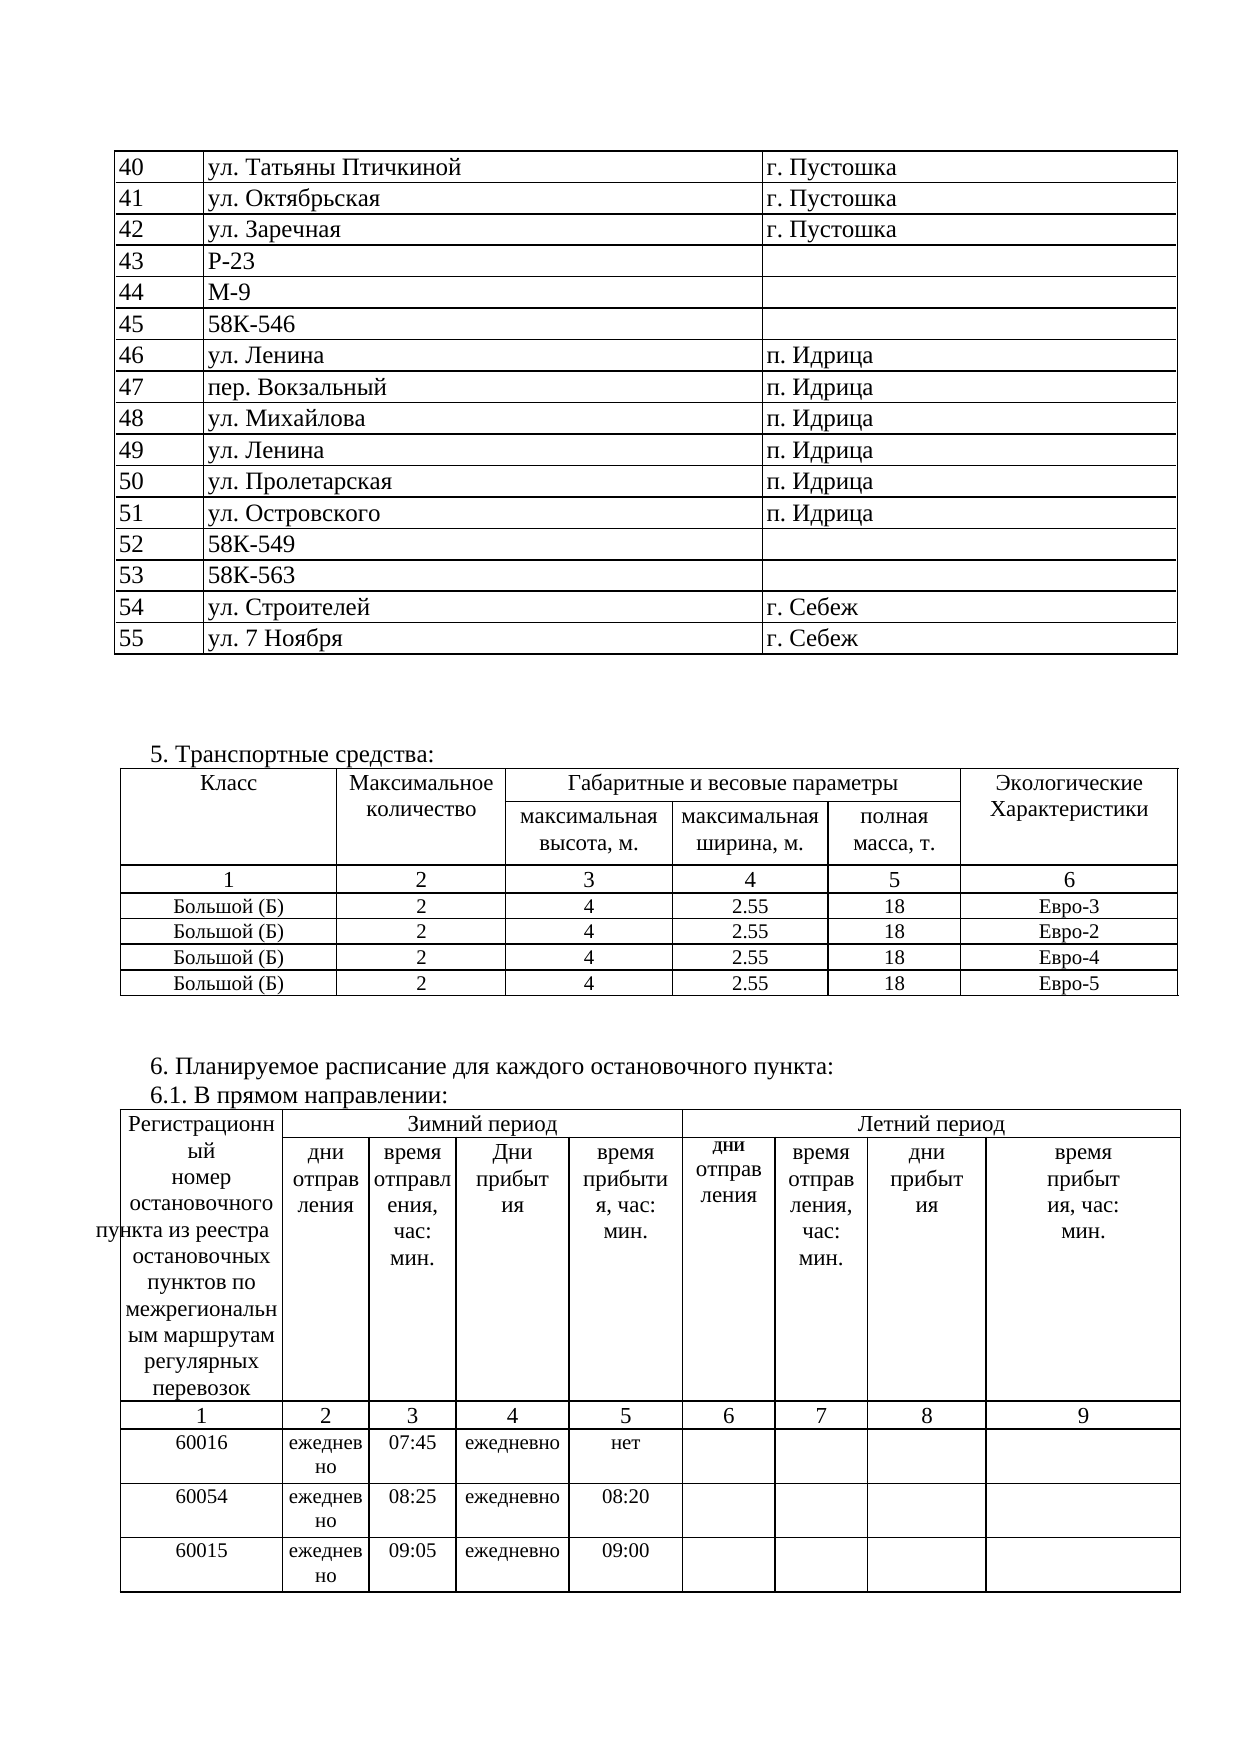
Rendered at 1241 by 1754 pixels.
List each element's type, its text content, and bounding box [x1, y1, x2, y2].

table_cell 5 [829, 866, 960, 892]
table_cell 52 [115, 529, 203, 559]
table_cell 08:25 [370, 1484, 455, 1537]
table_cell ежедневно [283, 1484, 368, 1537]
table_cell [763, 528, 1177, 559]
table_cell 50 [115, 466, 203, 496]
table_cell г. Пустошка [763, 181, 1177, 213]
table_cell время отправ ления, час: мин. [776, 1138, 867, 1400]
table_cell 2 [283, 1402, 368, 1428]
table_cell [868, 1430, 985, 1482]
table_cell [683, 1484, 774, 1537]
text 6. Планируемое расписание для каждого остановочного пункта: [150, 1051, 1090, 1080]
table_header Экологические Характеристики [961, 769, 1177, 864]
table_cell п. Идрица [763, 370, 1177, 402]
table_cell 4 [506, 894, 672, 918]
table_cell г. Пустошка [763, 152, 1177, 181]
table_cell ежедневно [283, 1538, 368, 1591]
table_cell время прибыт ия, час: мин. [987, 1138, 1180, 1400]
table_cell время прибыти я, час: мин. [570, 1138, 682, 1400]
table_cell [683, 1430, 774, 1482]
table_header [121, 1110, 282, 1400]
table_cell 18 [829, 894, 960, 918]
table_cell 8 [868, 1402, 985, 1428]
text 6.1. В прямом направлении: [150, 1080, 1090, 1109]
table_cell ул. Ленина [204, 340, 762, 370]
table_cell ул. Заречная [204, 215, 762, 244]
table_header Класс [121, 769, 336, 864]
table_cell 2 [337, 945, 505, 969]
table_cell [763, 307, 1177, 339]
table_cell 60015 [121, 1538, 282, 1591]
table_cell [763, 276, 1177, 307]
table_cell ул. Михайлова [204, 403, 762, 433]
table_cell ежедневно [283, 1430, 368, 1482]
table_cell 53 [115, 560, 203, 590]
table_cell п. Идрица [763, 496, 1177, 527]
table_cell ул. Пролетарская [204, 466, 762, 496]
table_cell п. Идрица [763, 402, 1177, 433]
table_cell Дни прибыт ия [457, 1138, 568, 1400]
table_cell [776, 1484, 867, 1537]
table_cell 2 [337, 866, 505, 892]
table_cell 6 [961, 866, 1177, 892]
table_cell 60016 [121, 1430, 282, 1482]
table_cell 09:00 [570, 1538, 682, 1591]
table_cell максимальная высота, м. [506, 802, 672, 864]
table_cell 4 [673, 866, 827, 892]
table_cell [763, 244, 1177, 276]
text 5. Транспортные средства: [150, 739, 1090, 767]
table_cell 46 [115, 340, 203, 370]
table_cell [868, 1538, 985, 1591]
table_cell ежедневно [457, 1538, 568, 1591]
table_cell ежедневно [457, 1430, 568, 1482]
table_cell 7 [776, 1402, 867, 1428]
table_header Зимний период [283, 1110, 682, 1137]
table_cell 2.55 [673, 971, 827, 994]
table_cell 08:20 [570, 1484, 682, 1537]
table_cell ул. Строителей [204, 592, 762, 622]
table_cell 4 [457, 1402, 568, 1428]
table_cell [776, 1538, 867, 1591]
table_header Габаритные и весовые параметры [506, 769, 960, 801]
table_cell г. Пустошка [763, 213, 1177, 244]
table_cell 43 [115, 245, 203, 276]
table_cell время отправл ения, час: мин. [370, 1138, 455, 1400]
table_cell 1 [121, 1402, 282, 1428]
table_cell ул. Островского [204, 498, 762, 527]
table_cell нет [570, 1430, 682, 1482]
table_cell Большой (Б) [121, 919, 336, 943]
table_cell Большой (Б) [121, 945, 336, 969]
table_cell 18 [829, 971, 960, 994]
table_cell 5 [570, 1402, 682, 1428]
table_cell г. Себеж [763, 590, 1177, 622]
table_cell 41 [115, 183, 203, 213]
table_cell дни прибыт ия [868, 1138, 985, 1400]
table_cell 2 [337, 971, 505, 994]
table_cell 48 [115, 403, 203, 433]
table_cell Евро-4 [961, 945, 1177, 969]
table_cell 2 [337, 894, 505, 918]
table_cell [683, 1538, 774, 1591]
table_cell 58К-563 [204, 561, 762, 590]
table_cell ул. Октябрьская [204, 183, 762, 213]
table_cell 54 [115, 591, 203, 622]
table_cell 58К-549 [204, 529, 762, 559]
table_cell дни отправ ления [283, 1138, 368, 1400]
table_cell М-9 [204, 277, 762, 307]
table_cell 3 [506, 866, 672, 892]
table_header Максимальное количество [337, 769, 505, 864]
table_cell 40 [115, 152, 203, 181]
table_cell Большой (Б) [121, 894, 336, 918]
table_cell ежедневно [457, 1484, 568, 1537]
table_cell [987, 1484, 1180, 1537]
table_cell 1 [121, 866, 336, 892]
table_cell Евро-2 [961, 919, 1177, 943]
table_cell ул. Ленина [204, 435, 762, 464]
table_cell Евро-3 [961, 894, 1177, 918]
table_cell [776, 1430, 867, 1482]
table_cell г. Себеж [763, 622, 1177, 653]
table_cell 6 [683, 1402, 774, 1428]
table_cell [987, 1538, 1180, 1591]
table_cell 4 [506, 971, 672, 994]
table_cell 4 [506, 919, 672, 943]
table_cell 45 [115, 308, 203, 339]
table_cell полная масса, т. [829, 802, 960, 864]
table_cell 9 [987, 1402, 1180, 1428]
table_cell ул. 7 Ноября [204, 623, 762, 653]
table_cell Большой (Б) [121, 971, 336, 994]
table_cell 44 [115, 277, 203, 307]
table_cell 2 [337, 919, 505, 943]
table_cell 18 [829, 919, 960, 943]
table_cell п. Идрица [763, 433, 1177, 464]
table_cell 3 [370, 1402, 455, 1428]
table_header Летний период [683, 1110, 1180, 1137]
table_cell 51 [115, 497, 203, 527]
table_cell 49 [115, 434, 203, 464]
table_cell 2.55 [673, 945, 827, 969]
table_cell Р-23 [204, 246, 762, 276]
table_cell [868, 1484, 985, 1537]
table_cell максимальная ширина, м. [673, 802, 827, 864]
table_cell 2.55 [673, 919, 827, 943]
table_cell 2.55 [673, 894, 827, 918]
table_cell 58К-546 [204, 309, 762, 339]
table_cell ул. Татьяны Птичкиной [204, 152, 762, 181]
table_cell п. Идрица [763, 465, 1177, 496]
table_cell 4 [506, 945, 672, 969]
table_cell Евро-5 [961, 971, 1177, 994]
table_cell 18 [829, 945, 960, 969]
table_cell 07:45 [370, 1430, 455, 1482]
table_cell 60054 [121, 1484, 282, 1537]
table_cell 42 [115, 214, 203, 244]
table_cell ДНИ отправ ления [683, 1138, 774, 1400]
table_cell п. Идрица [763, 339, 1177, 370]
table_cell пер. Вокзальный [204, 372, 762, 402]
table_cell [987, 1430, 1180, 1482]
table_cell [763, 559, 1177, 590]
table_cell 55 [115, 623, 203, 653]
table_cell 47 [115, 371, 203, 402]
table_cell 09:05 [370, 1538, 455, 1591]
